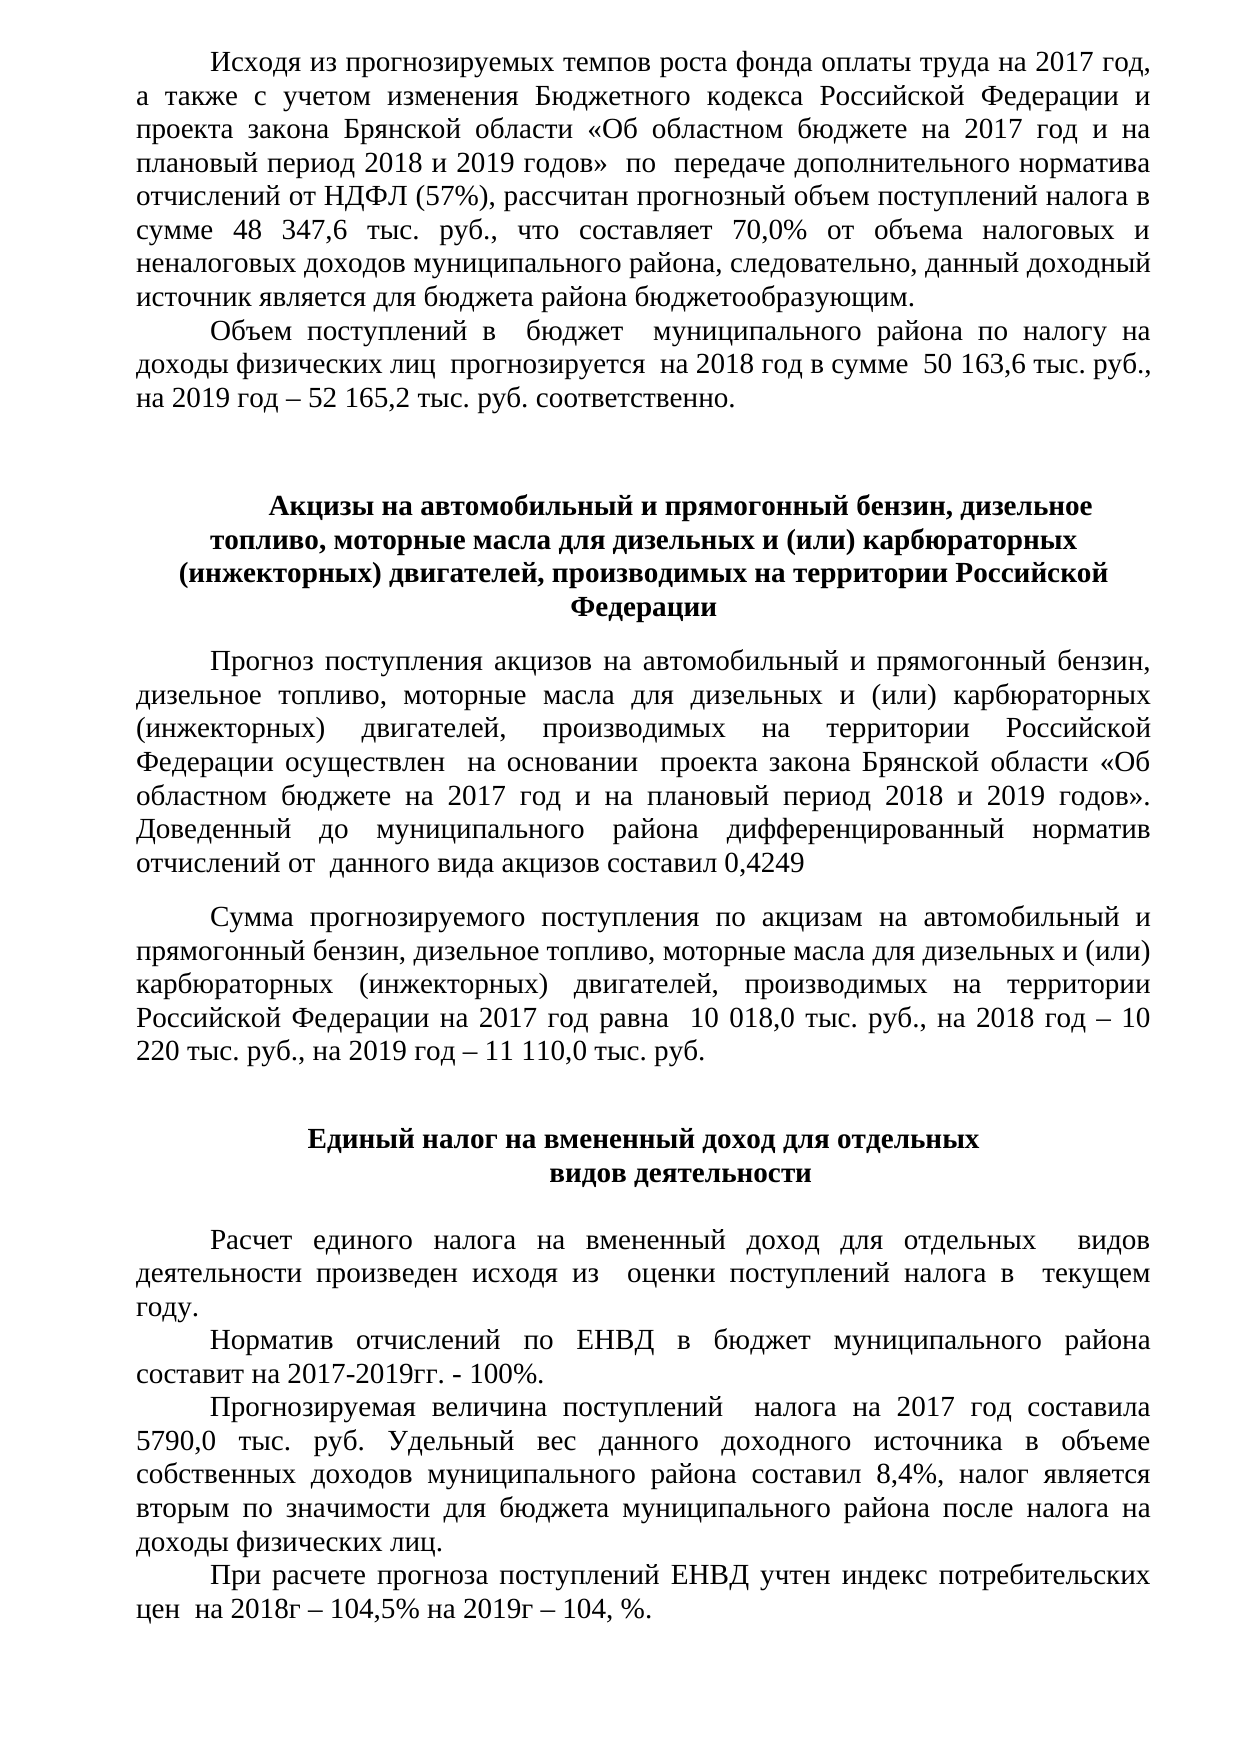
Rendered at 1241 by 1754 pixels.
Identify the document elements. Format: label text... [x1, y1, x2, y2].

text Прогноз поступления акцизов на автомобильный и прямогонный бензин, дизельное топливо, моторные масла для дизельных и (или) карбюраторных (инжекторных) двигателей, производимых на территории Российской Федерации осуществлен на основании проекта закона Брянской области «Об областном бюджете на 2017 год и на плановый период 2018 и 2019 годов». Доведенный до муниципального района дифференцированный норматив отчислений от данного вида акцизов составил 0,4249 [136, 643, 1152, 878]
text Сумма прогнозируемого поступления по акцизам на автомобильный и прямогонный бензин, дизельное топливо, моторные масла для дизельных и (или) карбюраторных (инжекторных) двигателей, производимых на территории Российской Федерации на 2017 год равна 10 018,0 тыс. руб., на 2018 год – 10 220 тыс. руб., на 2019 год – 11 110,0 тыс. руб. [136, 899, 1152, 1067]
text видов деятельности [136, 1155, 1152, 1188]
text Исходя из прогнозируемых темпов роста фонда оплаты труда на 2017 год, а также с учетом изменения Бюджетного кодекса Российской Федерации и проекта закона Брянской области «Об областном бюджете на 2017 год и на плановый период 2018 и 2019 годов» по передаче дополнительного норматива отчислений от НДФЛ (57%), рассчитан прогнозный объем поступлений налога в сумме 48 347,6 тыс. руб., что составляет 70,0% от объема налоговых и неналоговых доходов муниципального района, следовательно, данный доходный источник является для бюджета района бюджетообразующим. [136, 44, 1152, 313]
text Норматив отчислений по ЕНВД в бюджет муниципального района составит на 2017-2019гг. - 100%. [136, 1322, 1152, 1389]
text При расчете прогноза поступлений ЕНВД учтен индекс потребительских цен на 2018г – 104,5% на 2019г – 104, %. [136, 1557, 1152, 1624]
subtitle Единый налог на вмененный доход для отдельных [136, 1121, 1152, 1155]
text Расчет единого налога на вмененный доход для отдельных видов деятельности произведен исходя из оценки поступлений налога в текущем году. [136, 1222, 1152, 1322]
text Прогнозируемая величина поступлений налога на 2017 год составила 5790,0 тыс. руб. Удельный вес данного доходного источника в объеме собственных доходов муниципального района составил 8,4%, налог является вторым по значимости для бюджета муниципального района после налога на доходы физических лиц. [136, 1389, 1152, 1557]
text Акцизы на автомобильный и прямогонный бензин, дизельное топливо, моторные масла для дизельных и (или) карбюраторных (инжекторных) двигателей, производимых на территории Российской Федерации [136, 488, 1152, 623]
text Объем поступлений в бюджет муниципального района по налогу на доходы физических лиц прогнозируется на 2018 год в сумме 50 163,6 тыс. руб., на 2019 год – 52 165,2 тыс. руб. соответственно. [136, 313, 1152, 413]
